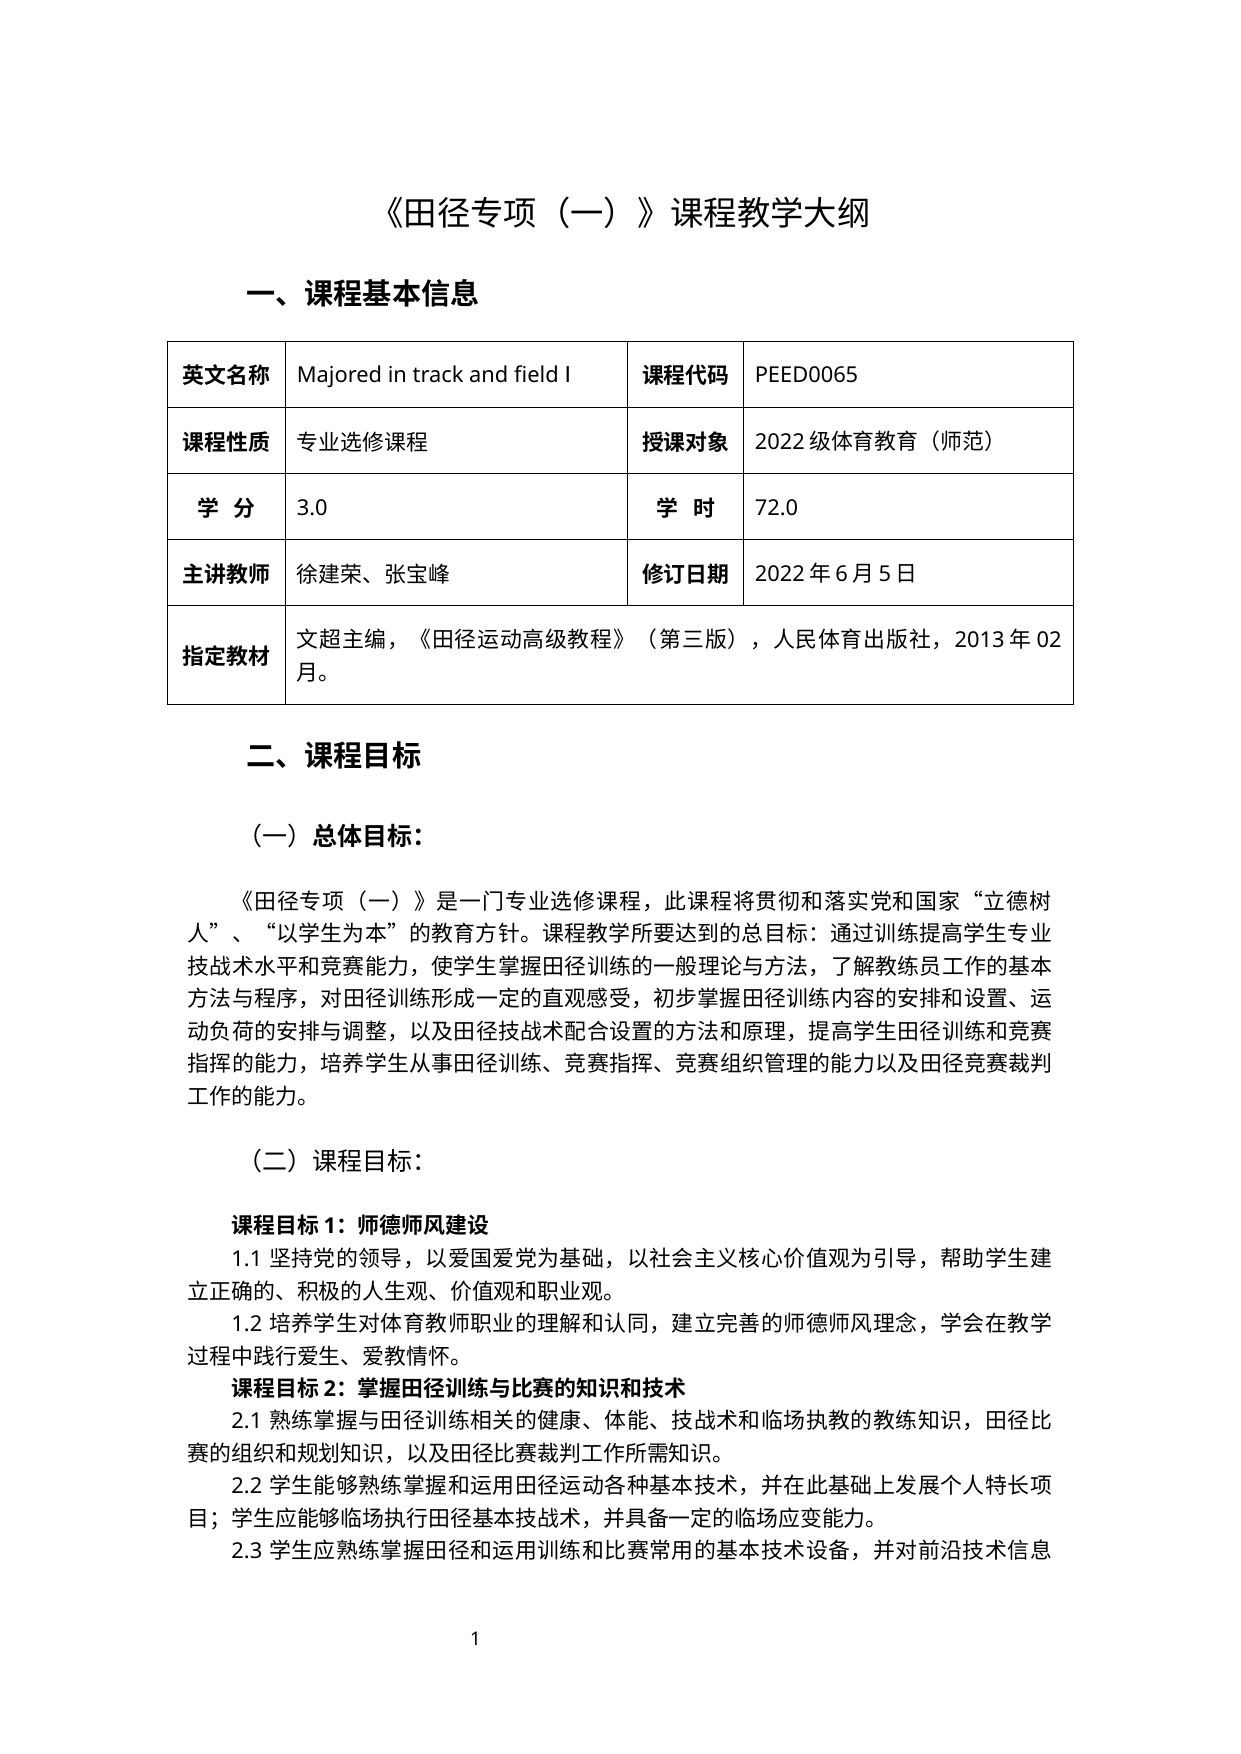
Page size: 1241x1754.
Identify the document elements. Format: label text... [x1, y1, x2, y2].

table_cell 授课对象 [628, 408, 743, 473]
text （一）总体目标： [187, 802, 1053, 867]
text 《田径专项（一）》是一门专业选修课程，此课程将贯彻和落实党和国家“立德树人”、“以学生为本”的教育方针。课程教学所要达到的总目标：通过训练提高学生专业技战术水平和竞赛能力，使学生掌握田径训练的一般理论与方法，了解教练员工作的基本方法与程序，对田径训练形成一定的直观感受，初步掌握田径训练内容的安排和设置、运动负荷的安排与调整，以及田径技战术配合设置的方法和原理，提高学生田径训练和竞赛指挥的能力，培养学生从事田径训练、竞赛指挥、竞赛组织管理的能力以及田径竞赛裁判工作的能力。 [187, 883, 1053, 1111]
text 课程目标2：掌握田径训练与比赛的知识和技术 [187, 1371, 1053, 1403]
table_cell 2022级体育教育（师范） [744, 408, 1073, 473]
text 2.1 熟练掌握与田径训练相关的健康、体能、技战术和临场执教的教练知识，田径比赛的组织和规划知识，以及田径比赛裁判工作所需知识。 [187, 1403, 1053, 1468]
table_header 英文名称 [168, 342, 285, 407]
table_header 课程代码 [628, 342, 743, 407]
table_cell 修订日期 [628, 540, 743, 605]
table_cell 72.0 [744, 474, 1073, 539]
table_cell 学 时 [628, 474, 743, 539]
table_cell 徐建荣、张宝峰 [286, 540, 627, 605]
table_cell 3.0 [286, 474, 627, 539]
text 1.1 坚持党的领导，以爱国爱党为基础，以社会主义核心价值观为引导，帮助学生建立正确的、积极的人生观、价值观和职业观。 [187, 1241, 1053, 1306]
text 2.2 学生能够熟练掌握和运用田径运动各种基本技术，并在此基础上发展个人特长项目；学生应能够临场执行田径基本技战术，并具备一定的临场应变能力。 [187, 1468, 1053, 1533]
table_cell 指定教材 [168, 606, 285, 703]
table_cell 文超主编，《田径运动高级教程》（第三版），人民体育出版社，2013年02月。 [286, 606, 1073, 703]
text （二）课程目标： [187, 1127, 1053, 1192]
table_cell 学 分 [168, 474, 285, 539]
text 《田径专项（一）》课程教学大纲 [187, 178, 1053, 243]
table_cell 课程性质 [168, 408, 285, 473]
table_header PEED0065 [744, 342, 1073, 407]
text 1.2 培养学生对体育教师职业的理解和认同，建立完善的师德师风理念，学会在教学过程中践行爱生、爱教情怀。 [187, 1306, 1053, 1371]
table_cell 主讲教师 [168, 540, 285, 605]
table_cell 2022年6月5日 [744, 540, 1073, 605]
text 课程目标1：师德师风建设 [187, 1208, 1053, 1241]
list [187, 1533, 1053, 1566]
text 一、课程基本信息 [187, 259, 1053, 324]
table_cell 专业选修课程 [286, 408, 627, 473]
table_header Majored in track and field Ⅰ [286, 342, 627, 407]
text 二、课程目标 [187, 721, 1053, 786]
